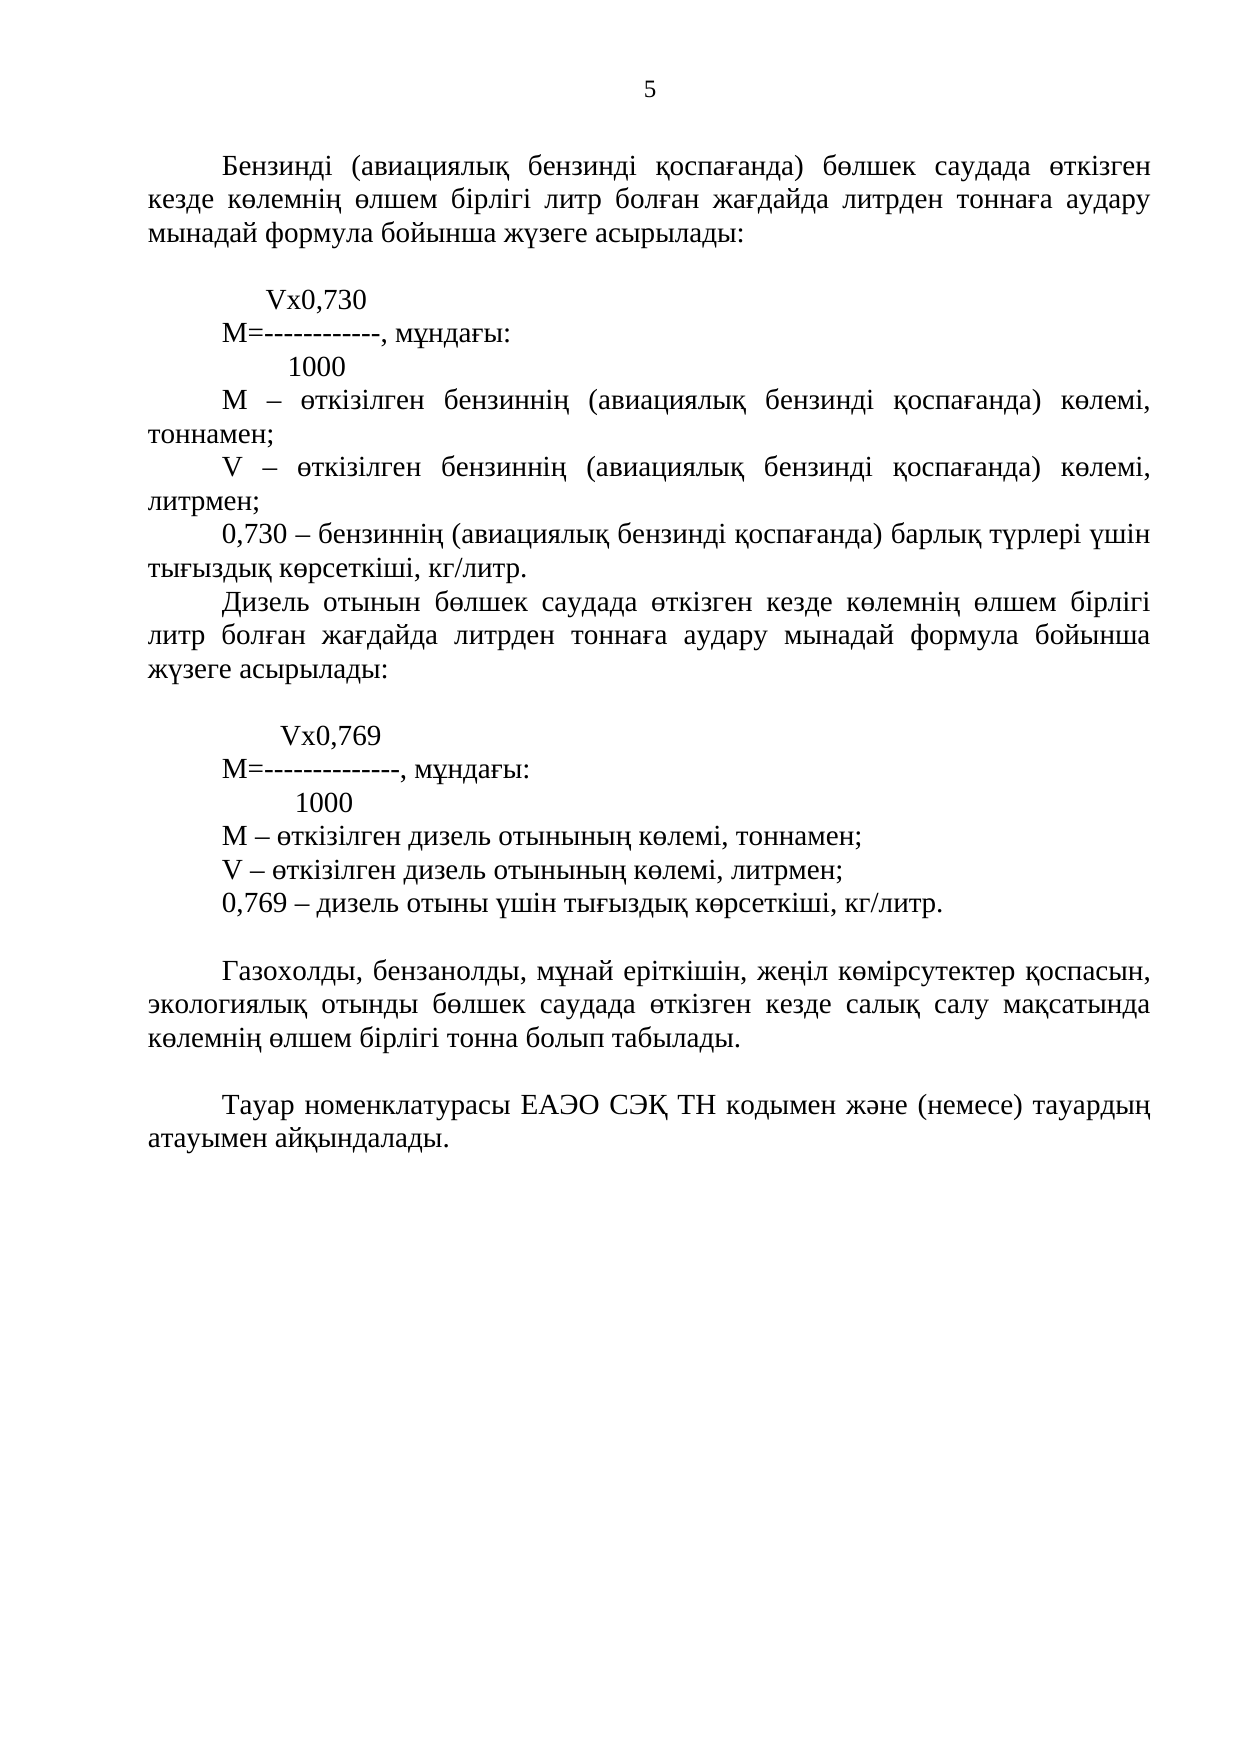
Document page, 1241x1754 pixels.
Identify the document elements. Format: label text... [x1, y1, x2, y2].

text Vx0,730 [148, 282, 1152, 315]
text 1000 [148, 349, 1152, 382]
text Дизель отынын бөлшек саудада өткізген кезде көлемнің өлшем бірлігі литр болған жағдайда литрден тоннаға аудару мынадай формула бойынша жүзеге асырылады: [148, 584, 1152, 684]
text M=--------------, мұндағы: [148, 751, 1152, 785]
text V – өткізілген дизель отынының көлемі, литрмен; [148, 852, 1152, 886]
text 0,730 – бензиннің (авиациялық бензинді қоспағанда) барлық түрлері үшін тығыздық көрсеткіші, кг/литр. [148, 517, 1152, 584]
text Газохолды, бензанолды, мұнай еріткішін, жеңіл көмірсутектер қоспасын, экологиялық отынды бөлшек саудада өткізген кезде салық салу мақсатында көлемнің өлшем бірлігі тонна болып табылады. [148, 953, 1152, 1053]
text 1000 [148, 785, 1152, 818]
text Vx0,769 [148, 718, 1152, 751]
text V – өткізілген бензиннің (авиациялық бензинді қоспағанда) көлемі, литрмен; [148, 449, 1152, 517]
text М – өткізілген бензиннің (авиациялық бензинді қоспағанда) көлемі, тоннамен; [148, 382, 1152, 449]
text М=------------, мұндағы: [148, 315, 1152, 349]
text М – өткізілген дизель отынының көлемі, тоннамен; [148, 818, 1152, 852]
text Тауар номенклатурасы ЕАЭО СЭҚ ТН кодымен және (немесе) тауардың атауымен айқындалады. [148, 1087, 1152, 1154]
text 0,769 – дизель отыны үшін тығыздық көрсеткіші, кг/литр. [148, 886, 1152, 919]
text Бензинді (авиациялық бензинді қоспағанда) бөлшек саудада өткізген кезде көлемнің өлшем бірлігі литр болған жағдайда литрден тоннаға аудару мынадай формула бойынша жүзеге асырылады: [148, 148, 1152, 248]
